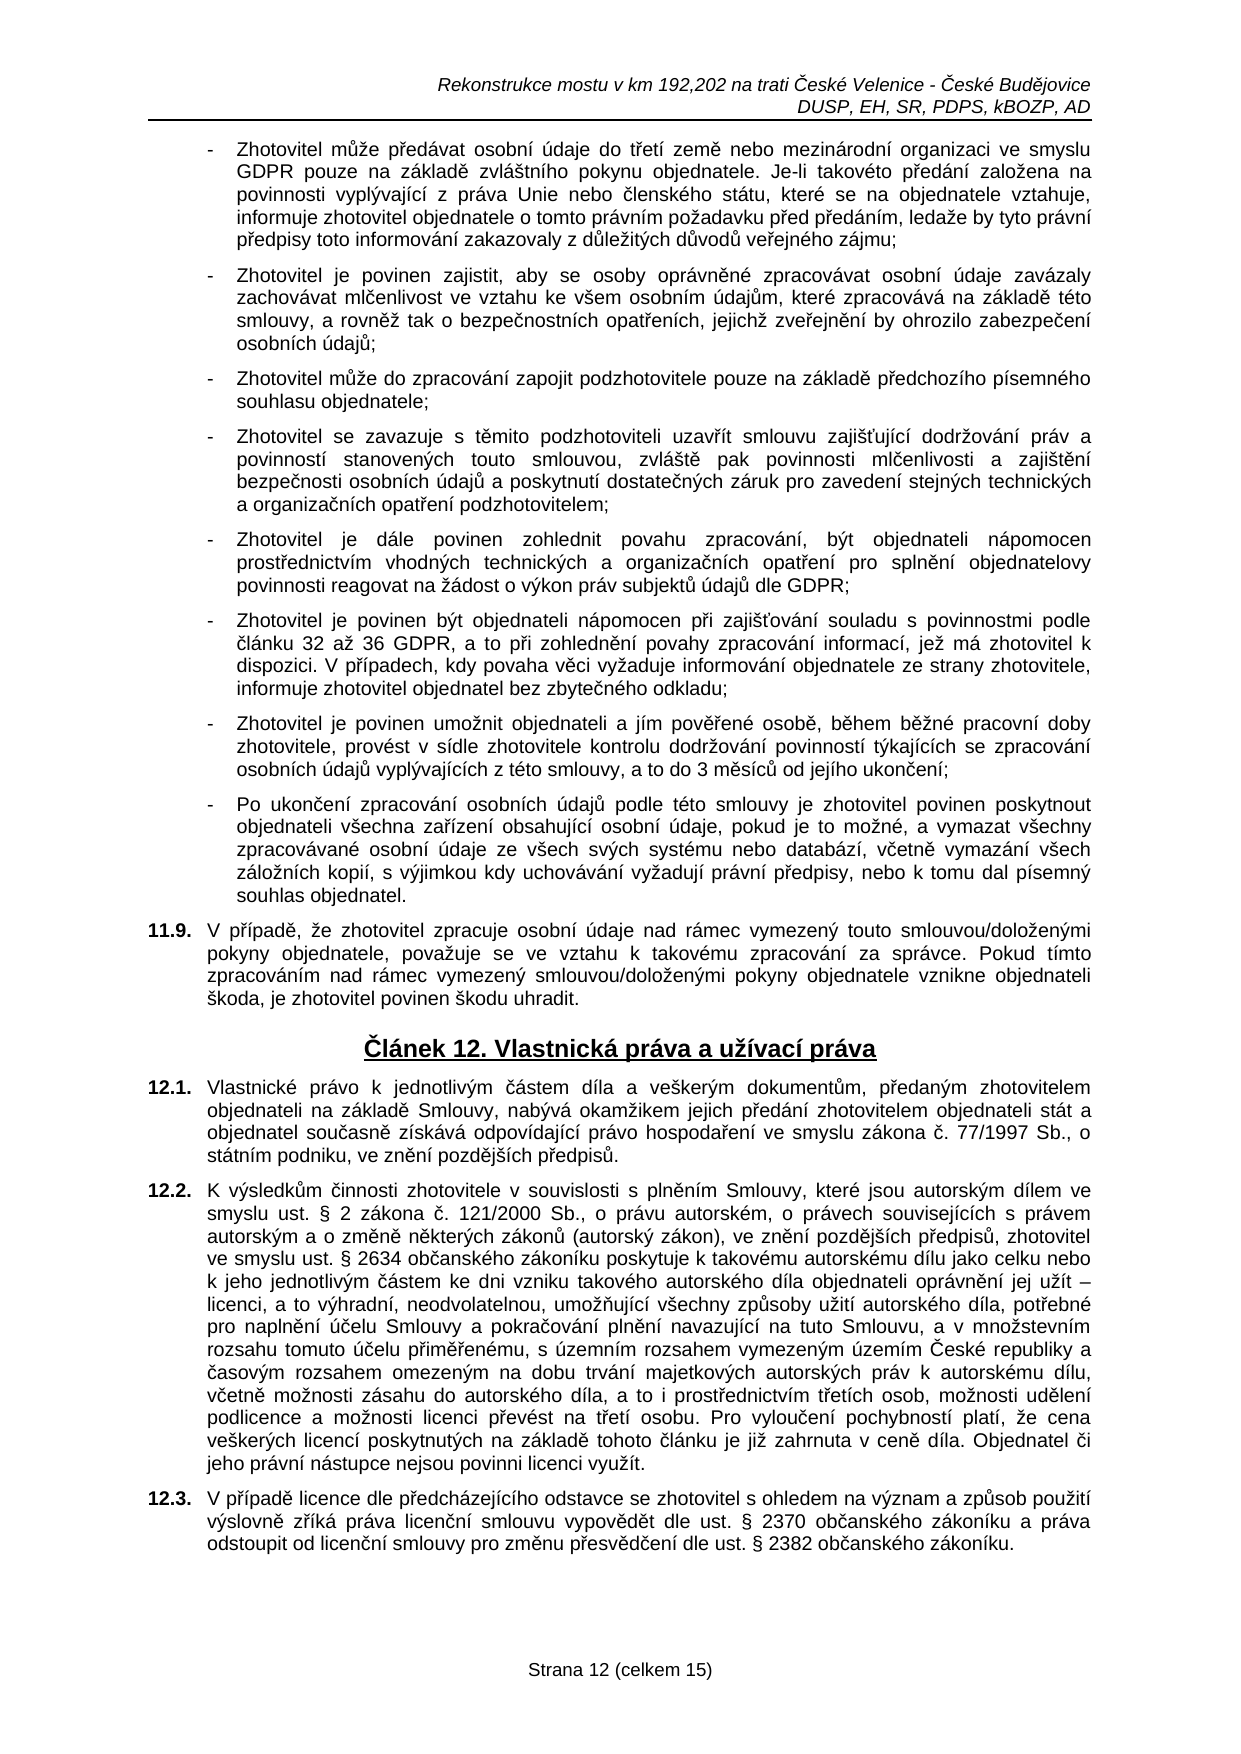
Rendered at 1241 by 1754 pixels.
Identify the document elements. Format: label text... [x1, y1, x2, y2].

text - Zhotovitel může do zpracování zapojit podzhotovitele pouze na základě předchozího písemného souhlasu objednatele; [207, 367, 1092, 412]
text - Zhotovitel je dále povinen zohlednit povahu zpracování, být objednateli nápomocen prostřednictvím vhodných technických a organizačních opatření pro splnění objednatelovy povinnosti reagovat na žádost o výkon práv subjektů údajů dle GDPR; [207, 528, 1092, 596]
text - Zhotovitel je povinen zajistit, aby se osoby oprávněné zpracovávat osobní údaje zavázaly zachovávat mlčenlivost ve vztahu ke všem osobním údajům, které zpracovává na základě této smlouvy, a rovněž tak o bezpečnostních opatřeních, jejichž zveřejnění by ohrozilo zabezpečení osobních údajů; [207, 263, 1092, 354]
text 12.3. V případě licence dle předcházejícího odstavce se zhotovitel s ohledem na význam a způsob použití výslovně zříká práva licenční smlouvu vypovědět dle ust. § 2370 občanského zákoníku a práva odstoupit od licenční smlouvy pro změnu přesvědčení dle ust. § 2382 občanského zákoníku. [148, 1487, 1092, 1555]
text - Zhotovitel se zavazuje s těmito podzhotoviteli uzavřít smlouvu zajišťující dodržování práv a povinností stanovených touto smlouvou, zvláště pak povinnosti mlčenlivosti a zajištění bezpečnosti osobních údajů a poskytnutí dostatečných záruk pro zavedení stejných technických a organizačních opatření podzhotovitelem; [207, 425, 1092, 516]
text - Zhotovitel je povinen umožnit objednateli a jím pověřené osobě, během běžné pracovní doby zhotovitele, provést v sídle zhotovitele kontrolu dodržování povinností týkajících se zpracování osobních údajů vyplývajících z této smlouvy, a to do 3 měsíců od jejího ukončení; [207, 712, 1092, 780]
text - Po ukončení zpracování osobních údajů podle této smlouvy je zhotovitel povinen poskytnout objednateli všechna zařízení obsahující osobní údaje, pokud je to možné, a vymazat všechny zpracovávané osobní údaje ze všech svých systému nebo databází, včetně vymazání všech záložních kopií, s výjimkou kdy uchovávání vyžadují právní předpisy, nebo k tomu dal písemný souhlas objednatel. [207, 793, 1092, 906]
text 12.2. K výsledkům činnosti zhotovitele v souvislosti s plněním Smlouvy, které jsou autorským dílem ve smyslu ust. § 2 zákona č. 121/2000 Sb., o právu autorském, o právech souvisejících s právem autorským a o změně některých zákonů (autorský zákon), ve znění pozdějších předpisů, zhotovitel ve smyslu ust. § 2634 občanského zákoníku poskytuje k takovému autorskému dílu jako celku nebo k jeho jednotlivým částem ke dni vzniku takového autorského díla objednateli oprávnění jej užít – licenci, a to výhradní, neodvolatelnou, umožňující všechny způsoby užití autorského díla, potřebné pro naplnění účelu Smlouvy a pokračování plnění navazující na tuto Smlouvu, a v množstevním rozsahu tomuto účelu přiměřenému, s územním rozsahem vymezeným územím České republiky a časovým rozsahem omezeným na dobu trvání majetkových autorských práv k autorskému dílu, včetně možnosti zásahu do autorského díla, a to i prostřednictvím třetích osob, možnosti udělení podlicence a možnosti licenci převést na třetí osobu. Pro vyloučení pochybností platí, že cena veškerých licencí poskytnutých na základě tohoto článku je již zahrnuta v ceně díla. Objednatel či jeho právní nástupce nejsou povinni licenci využít. [148, 1179, 1092, 1474]
text 12.1. Vlastnické právo k jednotlivým částem díla a veškerým dokumentům, předaným zhotovitelem objednateli na základě Smlouvy, nabývá okamžikem jejich předání zhotovitelem objednateli stát a objednatel současně získává odpovídající právo hospodaření ve smyslu zákona č. 77/1997 Sb., o státním podniku, ve znění pozdějších předpisů. [148, 1076, 1092, 1167]
text - Zhotovitel je povinen být objednateli nápomocen při zajišťování souladu s povinnostmi podle článku 32 až 36 GDPR, a to při zohlednění povahy zpracování informací, jež má zhotovitel k dispozici. V případech, kdy povaha věci vyžaduje informování objednatele ze strany zhotovitele, informuje zhotovitel objednatel bez zbytečného odkladu; [207, 609, 1092, 699]
text - Zhotovitel může předávat osobní údaje do třetí země nebo mezinárodní organizaci ve smyslu GDPR pouze na základě zvláštního pokynu objednatele. Je-li takovéto předání založena na povinnosti vyplývající z práva Unie nebo členského státu, které se na objednatele vztahuje, informuje zhotovitel objednatele o tomto právním požadavku před předáním, ledaže by tyto právní předpisy toto informování zakazovaly z důležitých důvodů veřejného zájmu; [207, 137, 1092, 251]
subtitle Článek 12. Vlastnická práva a užívací práva [148, 1034, 1092, 1063]
text 11.9. V případě, že zhotovitel zpracuje osobní údaje nad rámec vymezený touto smlouvou/doloženými pokyny objednatele, považuje se ve vztahu k takovému zpracování za správce. Pokud tímto zpracováním nad rámec vymezený smlouvou/doloženými pokyny objednatele vznikne objednateli škoda, je zhotovitel povinen škodu uhradit. [148, 919, 1092, 1009]
